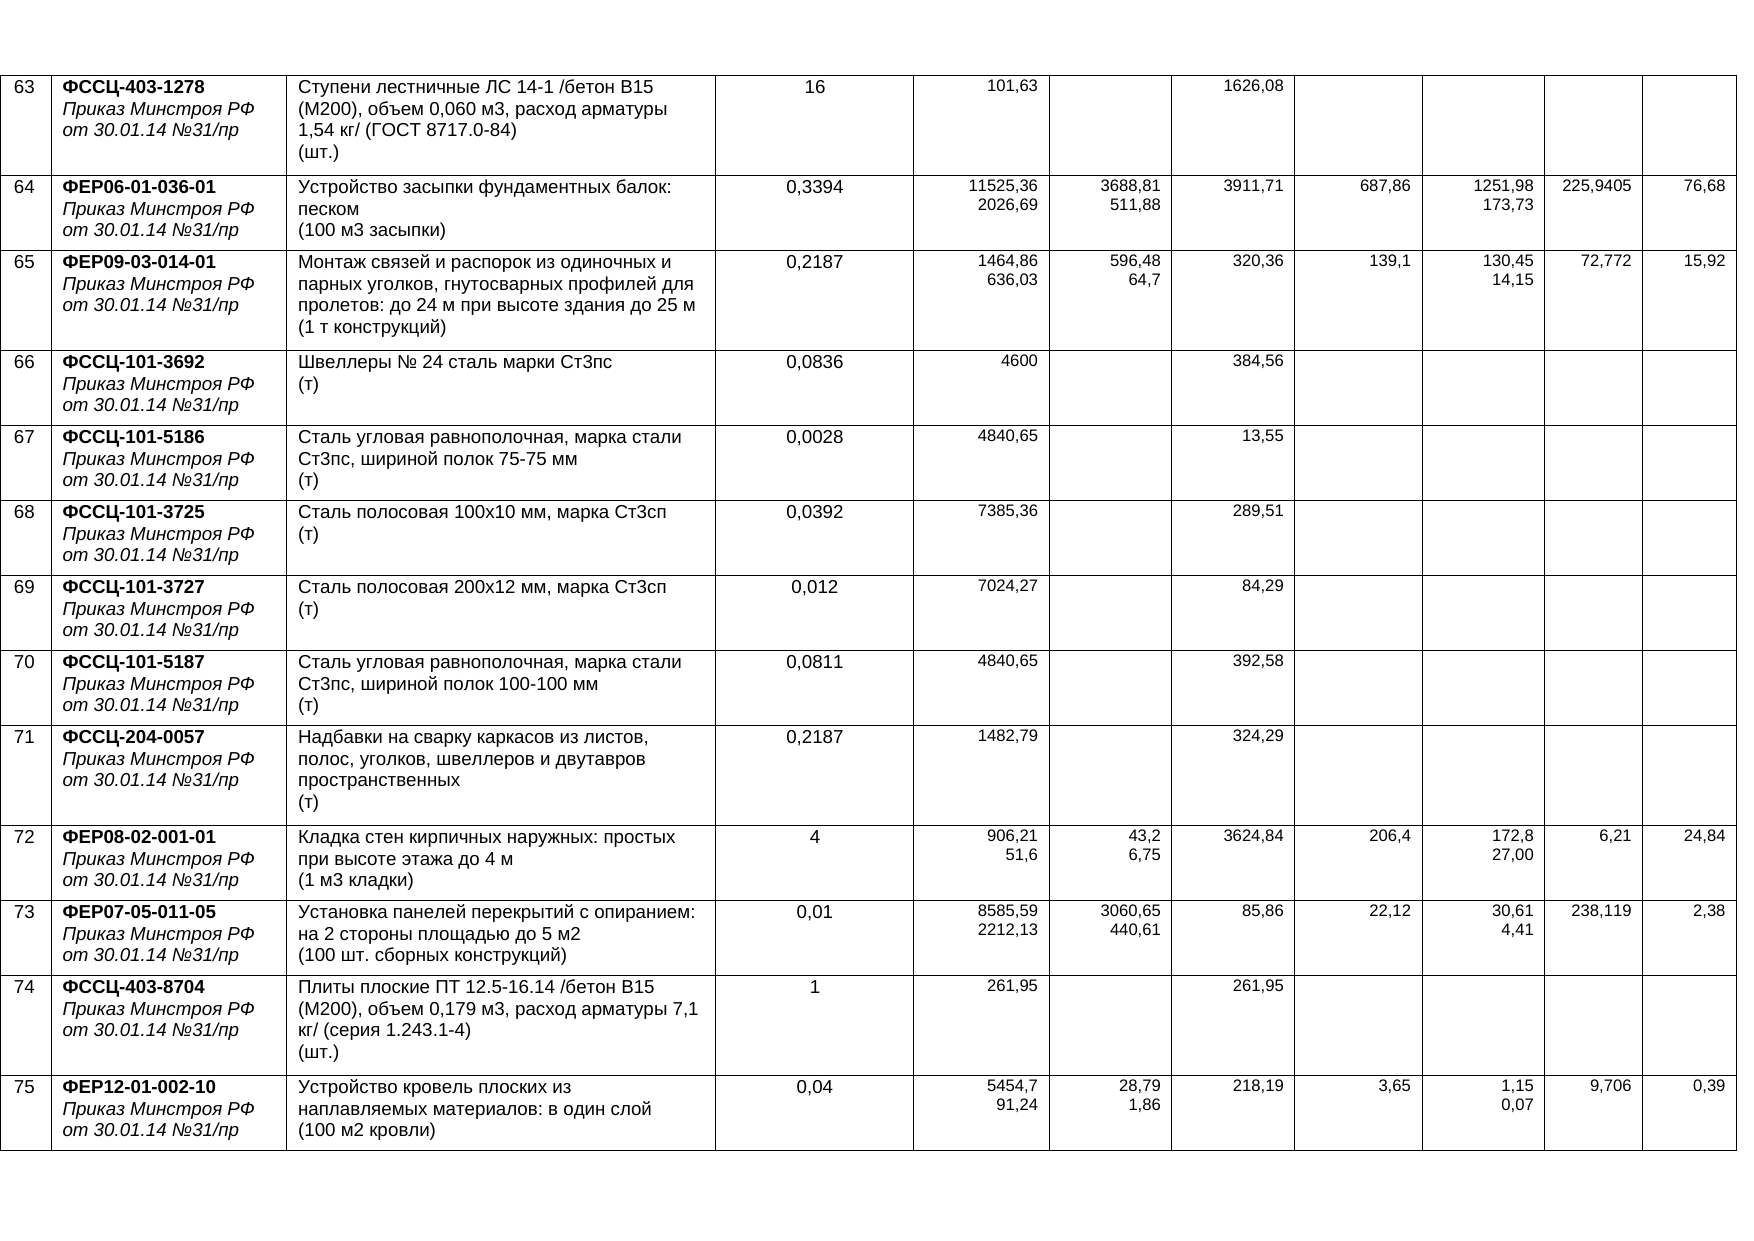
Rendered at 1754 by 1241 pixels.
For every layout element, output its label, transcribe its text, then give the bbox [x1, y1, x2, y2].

table_cell 71 [1, 726, 51, 825]
table_cell 0,0836 [716, 351, 913, 425]
table_cell 28,79 1,86 [1050, 1076, 1171, 1150]
table_cell 16 [716, 76, 913, 175]
table_cell [1423, 351, 1544, 425]
table_cell ФССЦ-101-5187 Приказ Минстроя РФ от 30.01.14 №31/пр [52, 651, 286, 725]
table_cell 0,0028 [716, 426, 913, 500]
table_cell ФЕР07-05-011-05 Приказ Минстроя РФ от 30.01.14 №31/пр [52, 901, 286, 975]
table_cell 72,772 [1545, 251, 1642, 350]
table_cell 43,2 6,75 [1050, 826, 1171, 900]
table_cell 238,119 [1545, 901, 1642, 975]
table_cell [1643, 76, 1736, 175]
table_cell [1295, 351, 1422, 425]
table_cell 1,15 0,07 [1423, 1076, 1544, 1150]
table_cell 70 [1, 651, 51, 725]
table_cell ФССЦ-101-3692 Приказ Минстроя РФ от 30.01.14 №31/пр [52, 351, 286, 425]
table_cell [1050, 726, 1171, 825]
table_cell 261,95 [1172, 976, 1294, 1075]
table_cell 0,0392 [716, 501, 913, 575]
table_cell 13,55 [1172, 426, 1294, 500]
table_cell [1423, 501, 1544, 575]
table_cell 4 [716, 826, 913, 900]
table_cell Сталь полосовая 100х10 мм, марка Ст3сп (т) [287, 501, 715, 575]
table_cell 73 [1, 901, 51, 975]
table_cell 1626,08 [1172, 76, 1294, 175]
table_cell 3624,84 [1172, 826, 1294, 900]
table_cell 4840,65 [914, 426, 1049, 500]
table_cell 1464,86 636,03 [914, 251, 1049, 350]
table_cell [1545, 76, 1642, 175]
table_cell 0,39 [1643, 1076, 1736, 1150]
table_cell [1545, 501, 1642, 575]
table_cell 320,36 [1172, 251, 1294, 350]
table_cell 9,706 [1545, 1076, 1642, 1150]
table_cell 596,48 64,7 [1050, 251, 1171, 350]
table_cell [1545, 976, 1642, 1075]
table_cell Устройство засыпки фундаментных балок: песком (100 м3 засыпки) [287, 176, 715, 250]
table_cell Установка панелей перекрытий с опиранием: на 2 стороны площадью до 5 м2 (100 шт. сборных конструкций) [287, 901, 715, 975]
table_cell 0,012 [716, 576, 913, 650]
table_cell 218,19 [1172, 1076, 1294, 1150]
table_cell 22,12 [1295, 901, 1422, 975]
table_cell 6,21 [1545, 826, 1642, 900]
table_cell 130,45 14,15 [1423, 251, 1544, 350]
table_cell Сталь полосовая 200х12 мм, марка Ст3сп (т) [287, 576, 715, 650]
table_cell ФССЦ-204-0057 Приказ Минстроя РФ от 30.01.14 №31/пр [52, 726, 286, 825]
table_cell [1295, 501, 1422, 575]
table_cell 392,58 [1172, 651, 1294, 725]
table_cell Устройство кровель плоских из наплавляемых материалов: в один слой (100 м2 кровли) [287, 1076, 715, 1150]
table_cell [1423, 726, 1544, 825]
table_cell ФССЦ-101-5186 Приказ Минстроя РФ от 30.01.14 №31/пр [52, 426, 286, 500]
table_cell 261,95 [914, 976, 1049, 1075]
table_cell 0,2187 [716, 251, 913, 350]
table_cell 5454,7 91,24 [914, 1076, 1049, 1150]
table_cell 11525,36 2026,69 [914, 176, 1049, 250]
table_cell [1050, 426, 1171, 500]
table_cell 76,68 [1643, 176, 1736, 250]
table_cell [1643, 426, 1736, 500]
table_cell [1423, 576, 1544, 650]
table_cell 66 [1, 351, 51, 425]
table_cell ФССЦ-403-8704 Приказ Минстроя РФ от 30.01.14 №31/пр [52, 976, 286, 1075]
table_cell 2,38 [1643, 901, 1736, 975]
table_cell [1545, 726, 1642, 825]
table_cell 84,29 [1172, 576, 1294, 650]
table_cell [1295, 426, 1422, 500]
table_cell [1050, 976, 1171, 1075]
table_cell 4840,65 [914, 651, 1049, 725]
table_cell Надбавки на сварку каркасов из листов, полос, уголков, швеллеров и двутавров пространственных (т) [287, 726, 715, 825]
table_cell 67 [1, 426, 51, 500]
table_cell 15,92 [1643, 251, 1736, 350]
table_cell 63 [1, 76, 51, 175]
table_cell 85,86 [1172, 901, 1294, 975]
table_cell [1050, 651, 1171, 725]
table_cell 3911,71 [1172, 176, 1294, 250]
table_cell 0,2187 [716, 726, 913, 825]
table_cell 1 [716, 976, 913, 1075]
table_cell 906,21 51,6 [914, 826, 1049, 900]
table_cell [1295, 651, 1422, 725]
table_cell [1643, 501, 1736, 575]
table_cell [1050, 76, 1171, 175]
table_cell 3,65 [1295, 1076, 1422, 1150]
table_cell ФЕР12-01-002-10 Приказ Минстроя РФ от 30.01.14 №31/пр [52, 1076, 286, 1150]
table_cell ФССЦ-101-3725 Приказ Минстроя РФ от 30.01.14 №31/пр [52, 501, 286, 575]
table_cell ФССЦ-403-1278 Приказ Минстроя РФ от 30.01.14 №31/пр [52, 76, 286, 175]
table_cell [1545, 426, 1642, 500]
table_cell [1295, 76, 1422, 175]
table_cell 384,56 [1172, 351, 1294, 425]
table_cell 3060,65 440,61 [1050, 901, 1171, 975]
table_cell [1545, 576, 1642, 650]
table_cell [1545, 351, 1642, 425]
table_cell 206,4 [1295, 826, 1422, 900]
table_cell [1423, 76, 1544, 175]
table_cell [1295, 976, 1422, 1075]
table_cell Сталь угловая равнополочная, марка стали Ст3пс, шириной полок 100-100 мм (т) [287, 651, 715, 725]
table_cell 0,01 [716, 901, 913, 975]
table_cell [1050, 576, 1171, 650]
table_cell [1423, 651, 1544, 725]
table_cell 65 [1, 251, 51, 350]
table_cell 75 [1, 1076, 51, 1150]
table_cell 4600 [914, 351, 1049, 425]
table_cell ФЕР08-02-001-01 Приказ Минстроя РФ от 30.01.14 №31/пр [52, 826, 286, 900]
table_cell 324,29 [1172, 726, 1294, 825]
table_cell [1295, 576, 1422, 650]
table_cell 74 [1, 976, 51, 1075]
table_cell [1050, 351, 1171, 425]
table_cell 68 [1, 501, 51, 575]
table_cell 8585,59 2212,13 [914, 901, 1049, 975]
table_cell 30,61 4,41 [1423, 901, 1544, 975]
table_cell 64 [1, 176, 51, 250]
table_cell [1295, 726, 1422, 825]
table_cell [1545, 651, 1642, 725]
table_cell Сталь угловая равнополочная, марка стали Ст3пс, шириной полок 75-75 мм (т) [287, 426, 715, 500]
table_cell Монтаж связей и распорок из одиночных и парных уголков, гнутосварных профилей для пролетов: до 24 м при высоте здания до 25 м (1 т конструкций) [287, 251, 715, 350]
table_cell Кладка стен кирпичных наружных: простых при высоте этажа до 4 м (1 м3 кладки) [287, 826, 715, 900]
table_cell 172,8 27,00 [1423, 826, 1544, 900]
table_cell 289,51 [1172, 501, 1294, 575]
table_cell Швеллеры № 24 сталь марки Ст3пс (т) [287, 351, 715, 425]
table_cell ФЕР06-01-036-01 Приказ Минстроя РФ от 30.01.14 №31/пр [52, 176, 286, 250]
table_cell 72 [1, 826, 51, 900]
table_cell 0,0811 [716, 651, 913, 725]
table_cell [1643, 976, 1736, 1075]
table_cell ФССЦ-101-3727 Приказ Минстроя РФ от 30.01.14 №31/пр [52, 576, 286, 650]
table_cell 24,84 [1643, 826, 1736, 900]
table_cell 7024,27 [914, 576, 1049, 650]
table_cell 1482,79 [914, 726, 1049, 825]
table_cell 101,63 [914, 76, 1049, 175]
table_cell 139,1 [1295, 251, 1422, 350]
table_cell 7385,36 [914, 501, 1049, 575]
table_cell 687,86 [1295, 176, 1422, 250]
table_cell [1643, 726, 1736, 825]
table_cell [1643, 351, 1736, 425]
table_cell [1423, 976, 1544, 1075]
table_cell Ступени лестничные ЛС 14-1 /бетон В15 (М200), объем 0,060 м3, расход арматуры 1,54 кг/ (ГОСТ 8717.0-84) (шт.) [287, 76, 715, 175]
table_cell 225,9405 [1545, 176, 1642, 250]
table_cell [1643, 651, 1736, 725]
table_cell Плиты плоские ПТ 12.5-16.14 /бетон В15 (М200), объем 0,179 м3, расход арматуры 7,1 кг/ (серия 1.243.1-4) (шт.) [287, 976, 715, 1075]
table_cell 1251,98 173,73 [1423, 176, 1544, 250]
table_cell 3688,81 511,88 [1050, 176, 1171, 250]
table_cell 69 [1, 576, 51, 650]
table_cell 0,3394 [716, 176, 913, 250]
table_cell ФЕР09-03-014-01 Приказ Минстроя РФ от 30.01.14 №31/пр [52, 251, 286, 350]
table_cell [1050, 501, 1171, 575]
table_cell [1643, 576, 1736, 650]
table_cell [1423, 426, 1544, 500]
table_cell 0,04 [716, 1076, 913, 1150]
